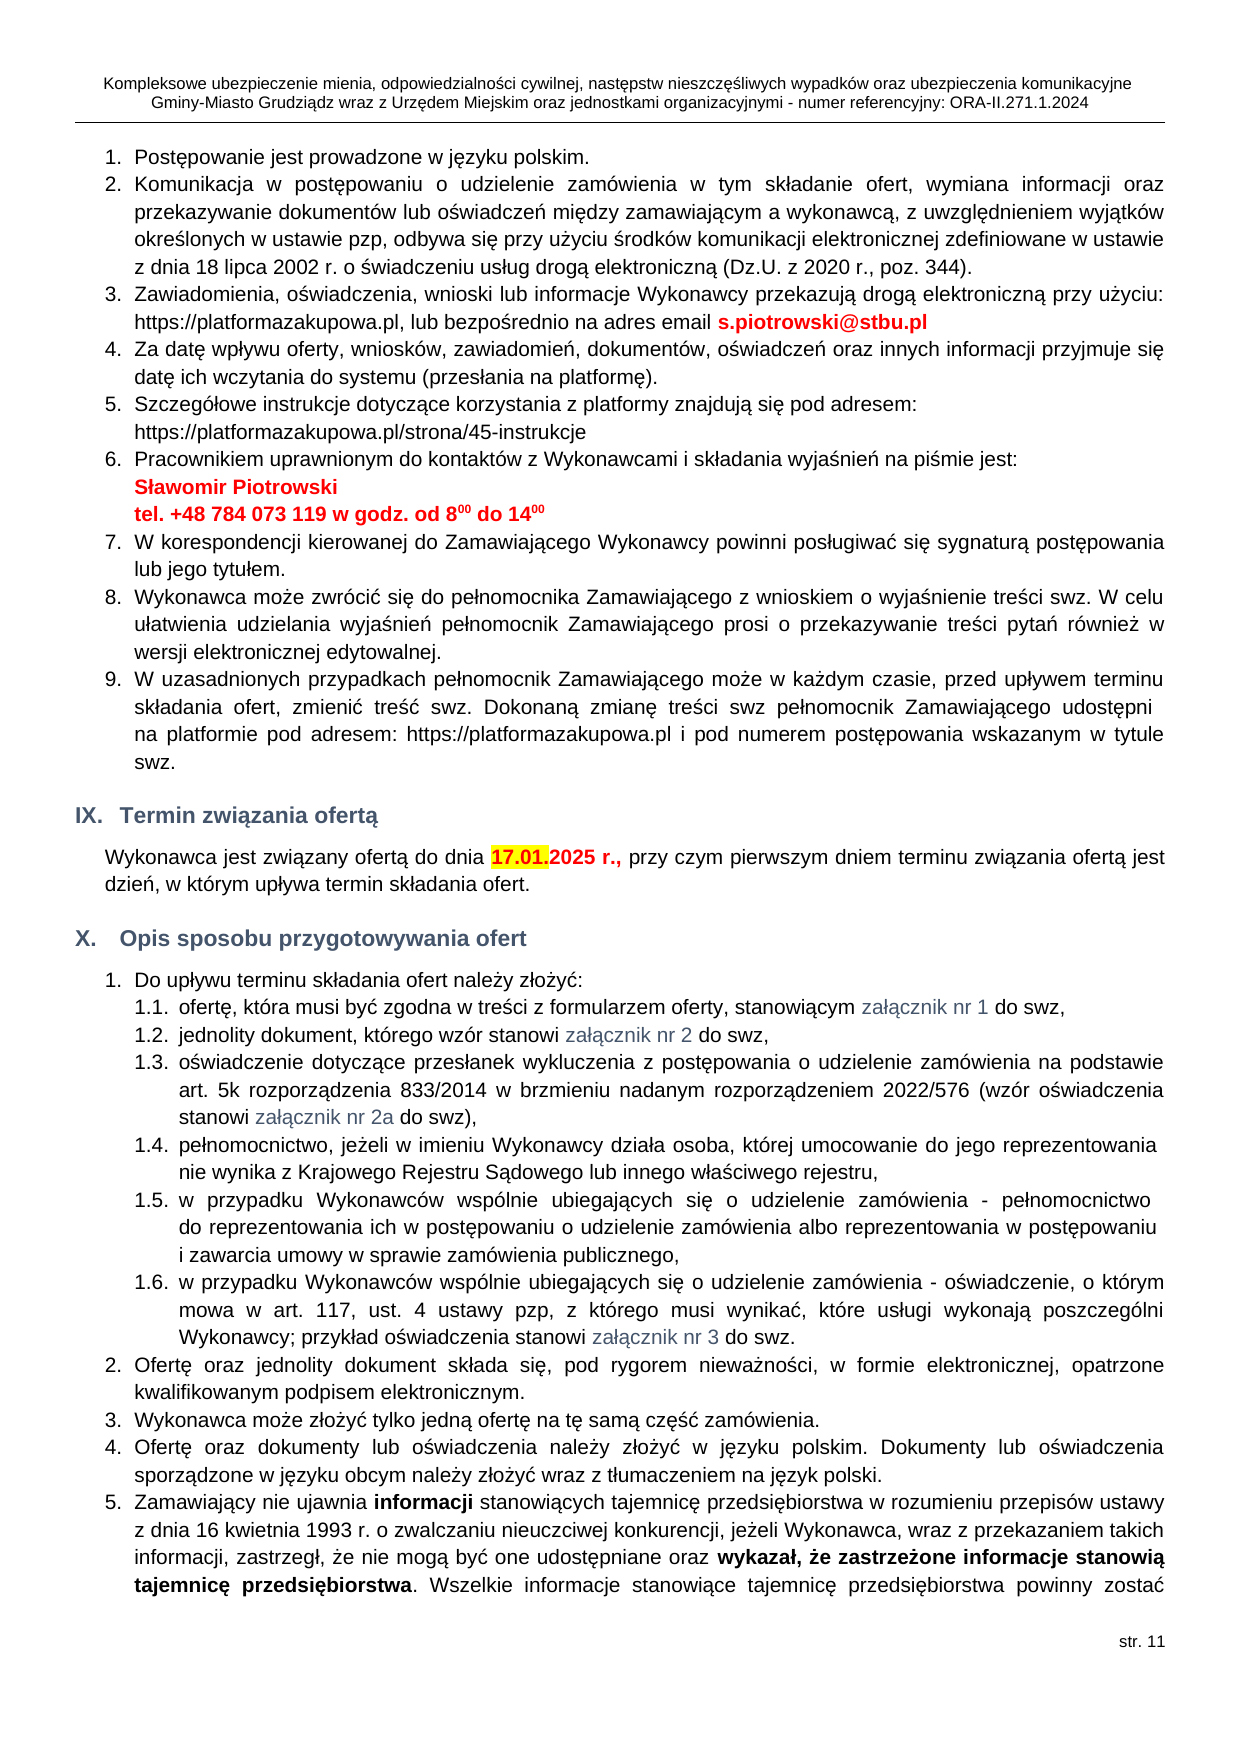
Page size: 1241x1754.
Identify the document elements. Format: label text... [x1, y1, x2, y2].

list jednolity dokument, którego wzór stanowi załącznik nr 2 do swz, [134, 1022, 1165, 1046]
list oświadczenie dotyczące przesłanek wykluczenia z postępowania o udzielenie zamówienia na podstawie art. 5k rozporządzenia 833/2014 w brzmieniu nadanym rozporządzeniem 2022/576 (wzór oświadczenia stanowi załącznik nr 2a do swz), [134, 1050, 1165, 1129]
list Termin związania ofertą [75, 802, 1165, 828]
list pełnomocnictwo, jeżeli w imieniu Wykonawcy działa osoba, której umocowanie do jego reprezentowania nie wynika z Krajowego Rejestru Sądowego lub innego właściwego rejestru, [134, 1132, 1165, 1184]
list Zawiadomienia, oświadczenia, wnioski lub informacje Wykonawcy przekazują drogą elektroniczną przy użyciu: https://platformazakupowa.pl, lub bezpośrednio na adres email s.piotrowski@stbu.pl [104, 282, 1165, 333]
list Wykonawca może złożyć tylko jedną ofertę na tę samą część zamówienia. [104, 1407, 1165, 1431]
list Opis sposobu przygotowywania ofert [75, 925, 1165, 951]
list Postępowanie jest prowadzone w języku polskim. [104, 144, 1165, 168]
list Sławomir Piotrowski [134, 474, 1165, 498]
list ofertę, która musi być zgodna w treści z formularzem oferty, stanowiącym załącznik nr 1 do swz, [134, 995, 1165, 1019]
list Pracownikiem uprawnionym do kontaktów z Wykonawcami i składania wyjaśnień na piśmie jest: [104, 447, 1165, 471]
list Komunikacja w postępowaniu o udzielenie zamówienia w tym składanie ofert, wymiana informacji oraz przekazywanie dokumentów lub oświadczeń między zamawiającym a wykonawcą, z uwzględnieniem wyjątków określonych w ustawie pzp, odbywa się przy użyciu środków komunikacji elektronicznej zdefiniowane w ustawie z dnia 18 lipca 2002 r. o świadczeniu usług drogą elektroniczną (Dz.U. z 2020 r., poz. 344). [104, 172, 1165, 278]
list Ofertę oraz jednolity dokument składa się, pod rygorem nieważności, w formie elektronicznej, opatrzone kwalifikowanym podpisem elektronicznym. [104, 1352, 1165, 1404]
list w przypadku Wykonawców wspólnie ubiegających się o udzielenie zamówienia - pełnomocnictwo do reprezentowania ich w postępowaniu o udzielenie zamówienia albo reprezentowania w postępowaniu i zawarcia umowy w sprawie zamówienia publicznego, [134, 1187, 1165, 1266]
list Ofertę oraz dokumenty lub oświadczenia należy złożyć w języku polskim. Dokumenty lub oświadczenia sporządzone w języku obcym należy złożyć wraz z tłumaczeniem na język polski. [104, 1435, 1165, 1486]
list W korespondencji kierowanej do Zamawiającego Wykonawcy powinni posługiwać się sygnaturą postępowania lub jego tytułem. [104, 529, 1165, 581]
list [104, 1490, 1165, 1596]
list https://platformazakupowa.pl/strona/45-instrukcje [134, 419, 1165, 443]
list Za datę wpływu oferty, wniosków, zawiadomień, dokumentów, oświadczeń oraz innych informacji przyjmuje się datę ich wczytania do systemu (przesłania na platformę). [104, 337, 1165, 388]
list tel. +48 784 073 119 w godz. od 800 do 1400 [134, 502, 1165, 526]
list W uzasadnionych przypadkach pełnomocnik Zamawiającego może w każdym czasie, przed upływem terminu składania ofert, zmienić treść swz. Dokonaną zmianę treści swz pełnomocnik Zamawiającego udostępni na platformie pod adresem: https://platformazakupowa.pl i pod numerem postępowania wskazanym w tytule swz. [104, 667, 1165, 773]
list Do upływu terminu składania ofert należy złożyć: [104, 967, 1165, 991]
list Szczegółowe instrukcje dotyczące korzystania z platformy znajdują się pod adresem: [104, 392, 1165, 416]
list Wykonawca może zwrócić się do pełnomocnika Zamawiającego z wnioskiem o wyjaśnienie treści swz. W celu ułatwienia udzielania wyjaśnień pełnomocnik Zamawiającego prosi o przekazywanie treści pytań również w wersji elektronicznej edytowalnej. [104, 584, 1165, 663]
text Wykonawca jest związany ofertą do dnia 17.01.2025 r., przy czym pierwszym dniem terminu związania ofertą jest dzień, w którym upływa termin składania ofert. [104, 845, 1165, 896]
list w przypadku Wykonawców wspólnie ubiegających się o udzielenie zamówienia - oświadczenie, o którym mowa w art. 117, ust. 4 ustawy pzp, z którego musi wynikać, które usługi wykonają poszczególni Wykonawcy; przykład oświadczenia stanowi załącznik nr 3 do swz. [134, 1270, 1165, 1349]
